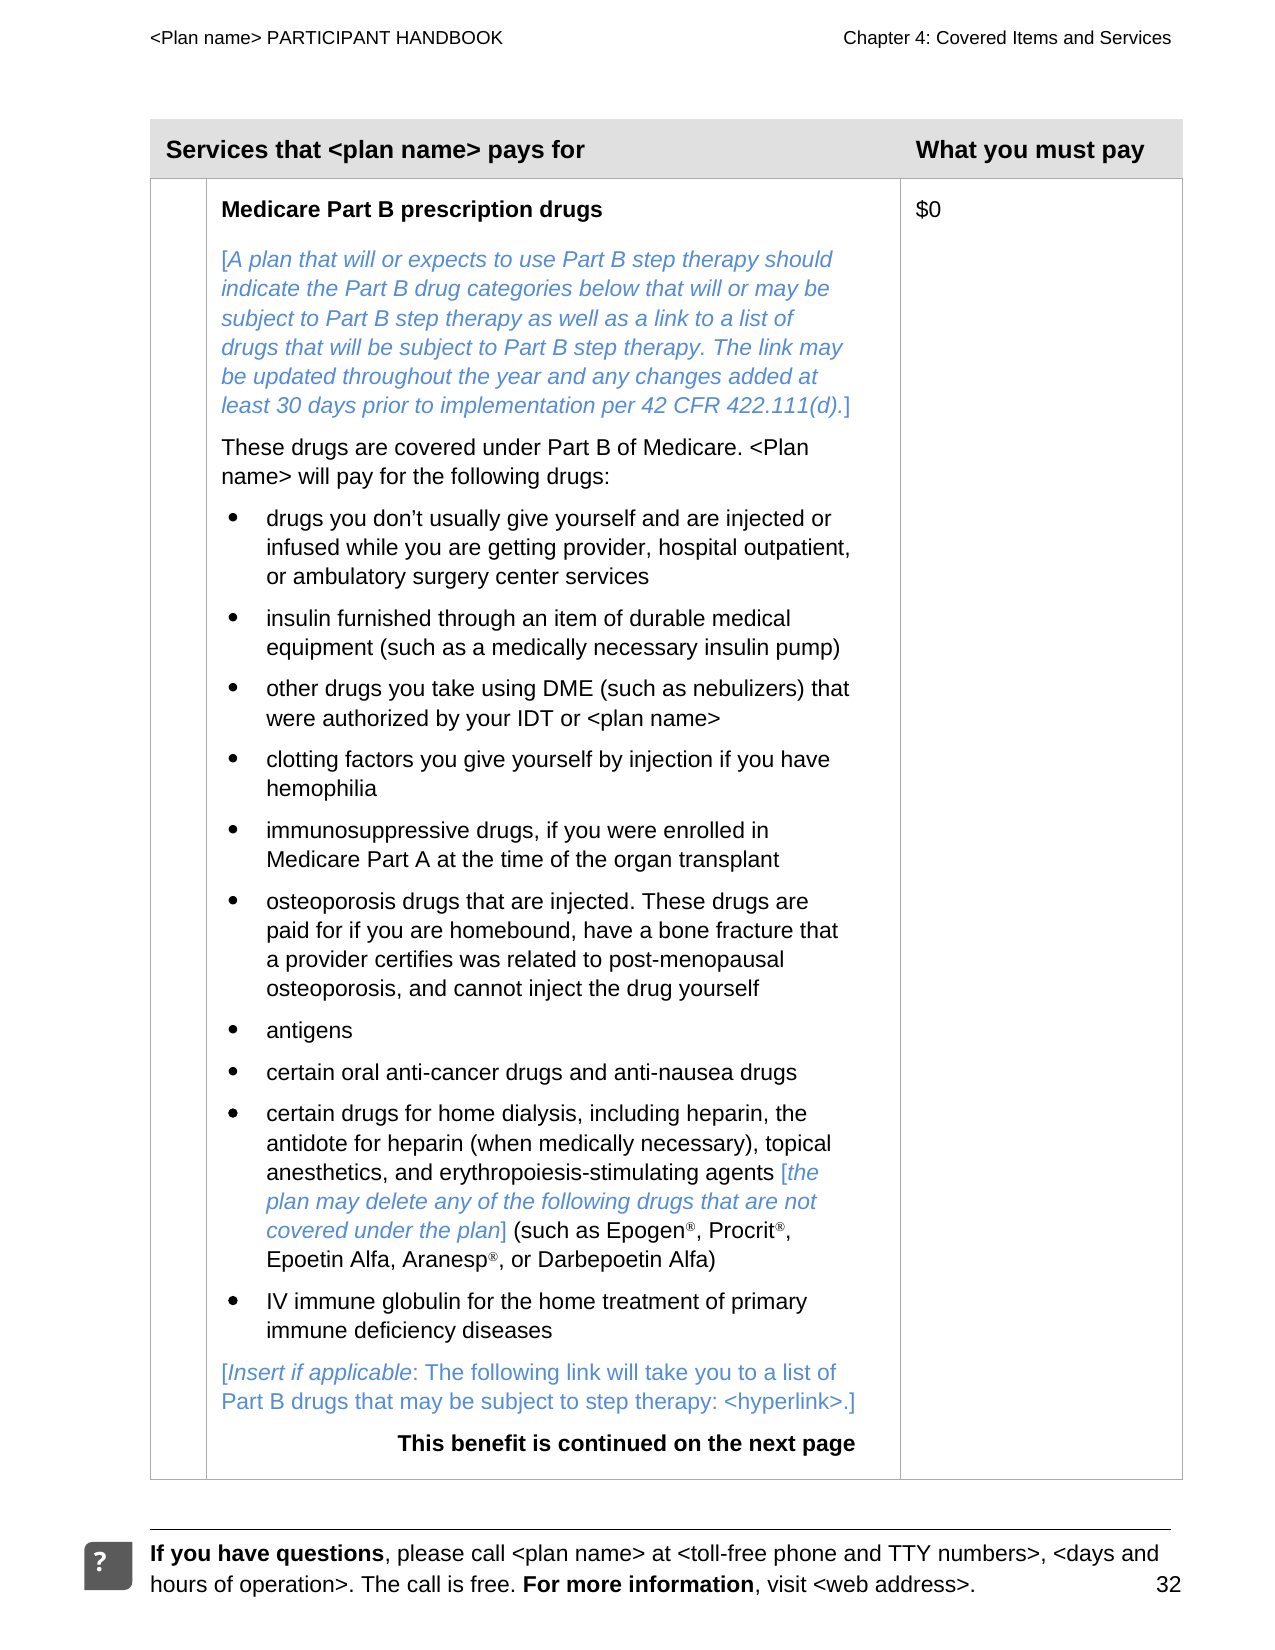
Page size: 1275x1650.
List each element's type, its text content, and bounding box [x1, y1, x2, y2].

table_cell Medicare Part B prescription drugs [A plan that will or expects to use Part B step therapy should indicate the Part B drug categories below that will or may be subject to Part B step therapy as well as a link to a list of drugs that will be subject to Part B step therapy. The link may be updated throughout the year and any changes added at least 30 days prior to implementation per 42 CFR 422.111(d).] These drugs are covered under Part B of Medicare. <Plan name> will pay for the following drugs: drugs you don’t usually give yourself and are injected or infused while you are getting provider, hospital outpatient, or ambulatory surgery center services insulin furnished through an item of durable medical equipment (such as a medically necessary insulin pump) other drugs you take using DME (such as nebulizers) that were authorized by your IDT or <plan name> clotting factors you give yourself by injection if you have hemophilia immunosuppressive drugs, if you were enrolled in Medicare Part A at the time of the organ transplant osteoporosis drugs that are injected. These drugs are paid for if you are homebound, have a bone fracture that a provider certifies was related to post-menopausal osteoporosis, and cannot inject the drug yourself antigens certain oral anti-cancer drugs and anti-nausea drugs certain drugs for home dialysis, including heparin, the antidote for heparin (when medically necessary), topical anesthetics, and erythropoiesis-stimulating agents [the plan may delete any of the following drugs that are not covered under the plan] (such as Epogen, Procrit, Epoetin Alfa, Aranesp, or Darbepoetin Alfa) IV immune globulin for the home treatment of primary immune deficiency diseases [Insert if applicable: The following link will take you to a list of Part B drugs that may be subject to step therapy: <hyperlink>.] This benefit is continued on the next page [207, 179, 900, 1479]
table_cell [151, 179, 206, 1479]
table_header What you must pay [901, 120, 1182, 178]
table_header Services that <plan name> pays for [151, 120, 900, 178]
table_cell $0 [901, 179, 1182, 1479]
